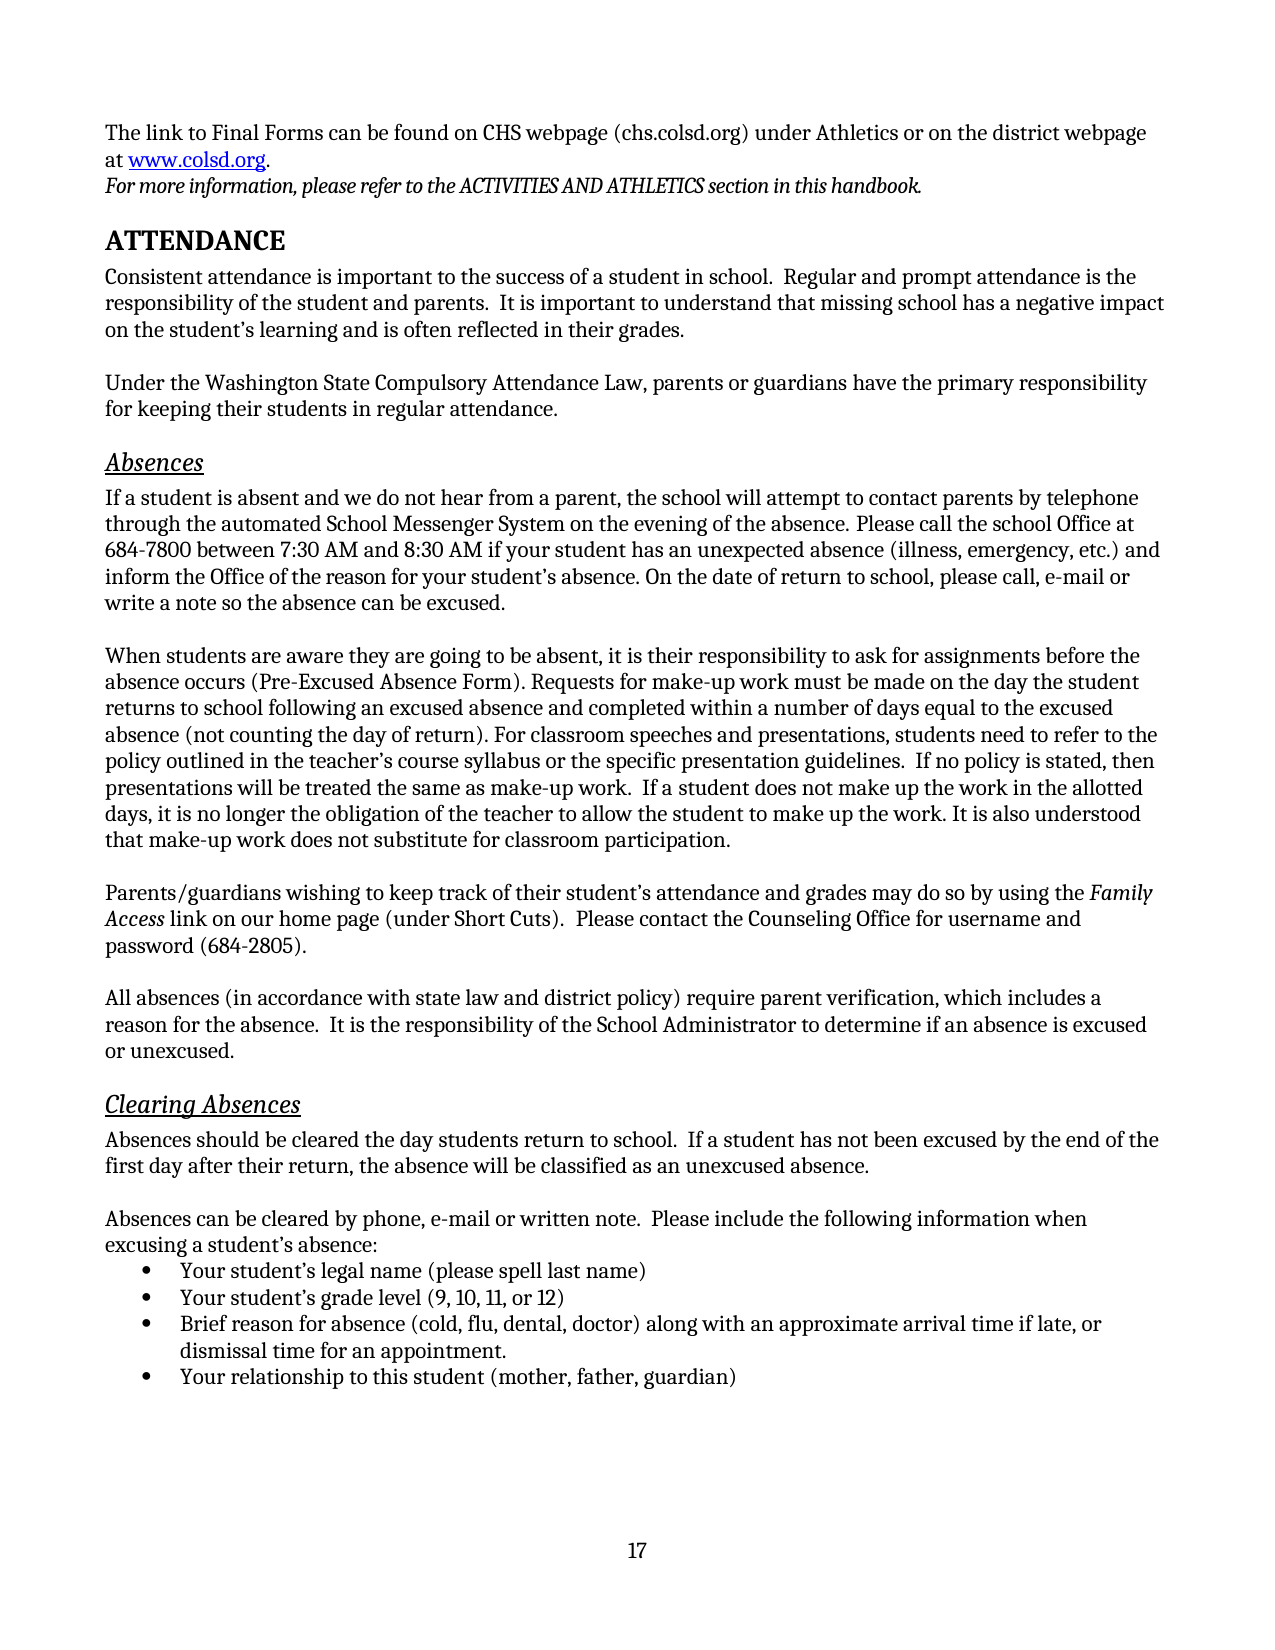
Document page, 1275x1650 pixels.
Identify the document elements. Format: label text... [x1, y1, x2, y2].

text When students are aware they are going to be absent, it is their responsibility to ask for assignments before the absence occurs (Pre-Excused Absence Form). Requests for make-up work must be made on the day the student returns to school following an excused absence and completed within a number of days equal to the excused absence (not counting the day of return). For classroom speeches and presentations, students need to refer to the policy outlined in the teacher’s course syllabus or the specific presentation guidelines. If no policy is stated, then presentations will be treated the same as make-up work. If a student does not make up the work in the allotted days, it is no longer the obligation of the teacher to allow the student to make up the work. It is also understood that make-up work does not substitute for classroom participation. [105, 642, 1170, 853]
text All absences (in accordance with state law and district policy) require parent verification, which includes a reason for the absence. It is the responsibility of the School Administrator to determine if an absence is excused or unexcused. [105, 985, 1170, 1064]
text If a student is absent and we do not hear from a parent, the school will attempt to contact parents by telephone through the automated School Messenger System on the evening of the absence. Please call the school Office at 684-7800 between 7:30 AM and 8:30 AM if your student has an unexpected absence (illness, emergency, etc.) and inform the Office of the reason for your student’s absence. On the date of return to school, please call, e-mail or write a note so the absence can be excused. [105, 484, 1170, 616]
text Absences can be cleared by phone, e-mail or written note. Please include the following information when excusing a student’s absence: [105, 1206, 1170, 1258]
text Parents/guardians wishing to keep track of their student’s attendance and grades may do so by using the Family Access link on our home page (under Short Cuts). Please contact the Counseling Office for username and password (684-2805). [105, 880, 1170, 959]
subtitle ATTENDANCE [105, 224, 1170, 258]
list Your student’s grade level (9, 10, 11, or 12) [142, 1285, 1170, 1311]
text Consistent attendance is important to the success of a student in school. Regular and prompt attendance is the responsibility of the student and parents. It is important to understand that missing school has a negative impact on the student’s learning and is often reflected in their grades. [105, 264, 1170, 343]
subtitle Clearing Absences [105, 1089, 1170, 1120]
text Absences should be cleared the day students return to school. If a student has not been excused by the end of the first day after their return, the absence will be classified as an unexcused absence. [105, 1127, 1170, 1179]
list Brief reason for absence (cold, flu, dental, doctor) along with an approximate arrival time if late, or dismissal time for an appointment. [142, 1311, 1170, 1364]
text The link to Final Forms can be found on CHS webpage (chs.colsd.org) under Athletics or on the district webpage at www.colsd.org. [105, 120, 1170, 173]
list Your student’s legal name (please spell last name) [142, 1258, 1170, 1285]
list Your relationship to this student (mother, father, guardian) [142, 1364, 1170, 1390]
text Under the Washington State Compulsory Attendance Law, parents or guardians have the primary responsibility for keeping their students in regular attendance. [105, 369, 1170, 422]
subtitle Absences [105, 447, 1170, 478]
text For more information, please refer to the ACTIVITIES AND ATHLETICS section in this handbook. [105, 173, 1170, 199]
